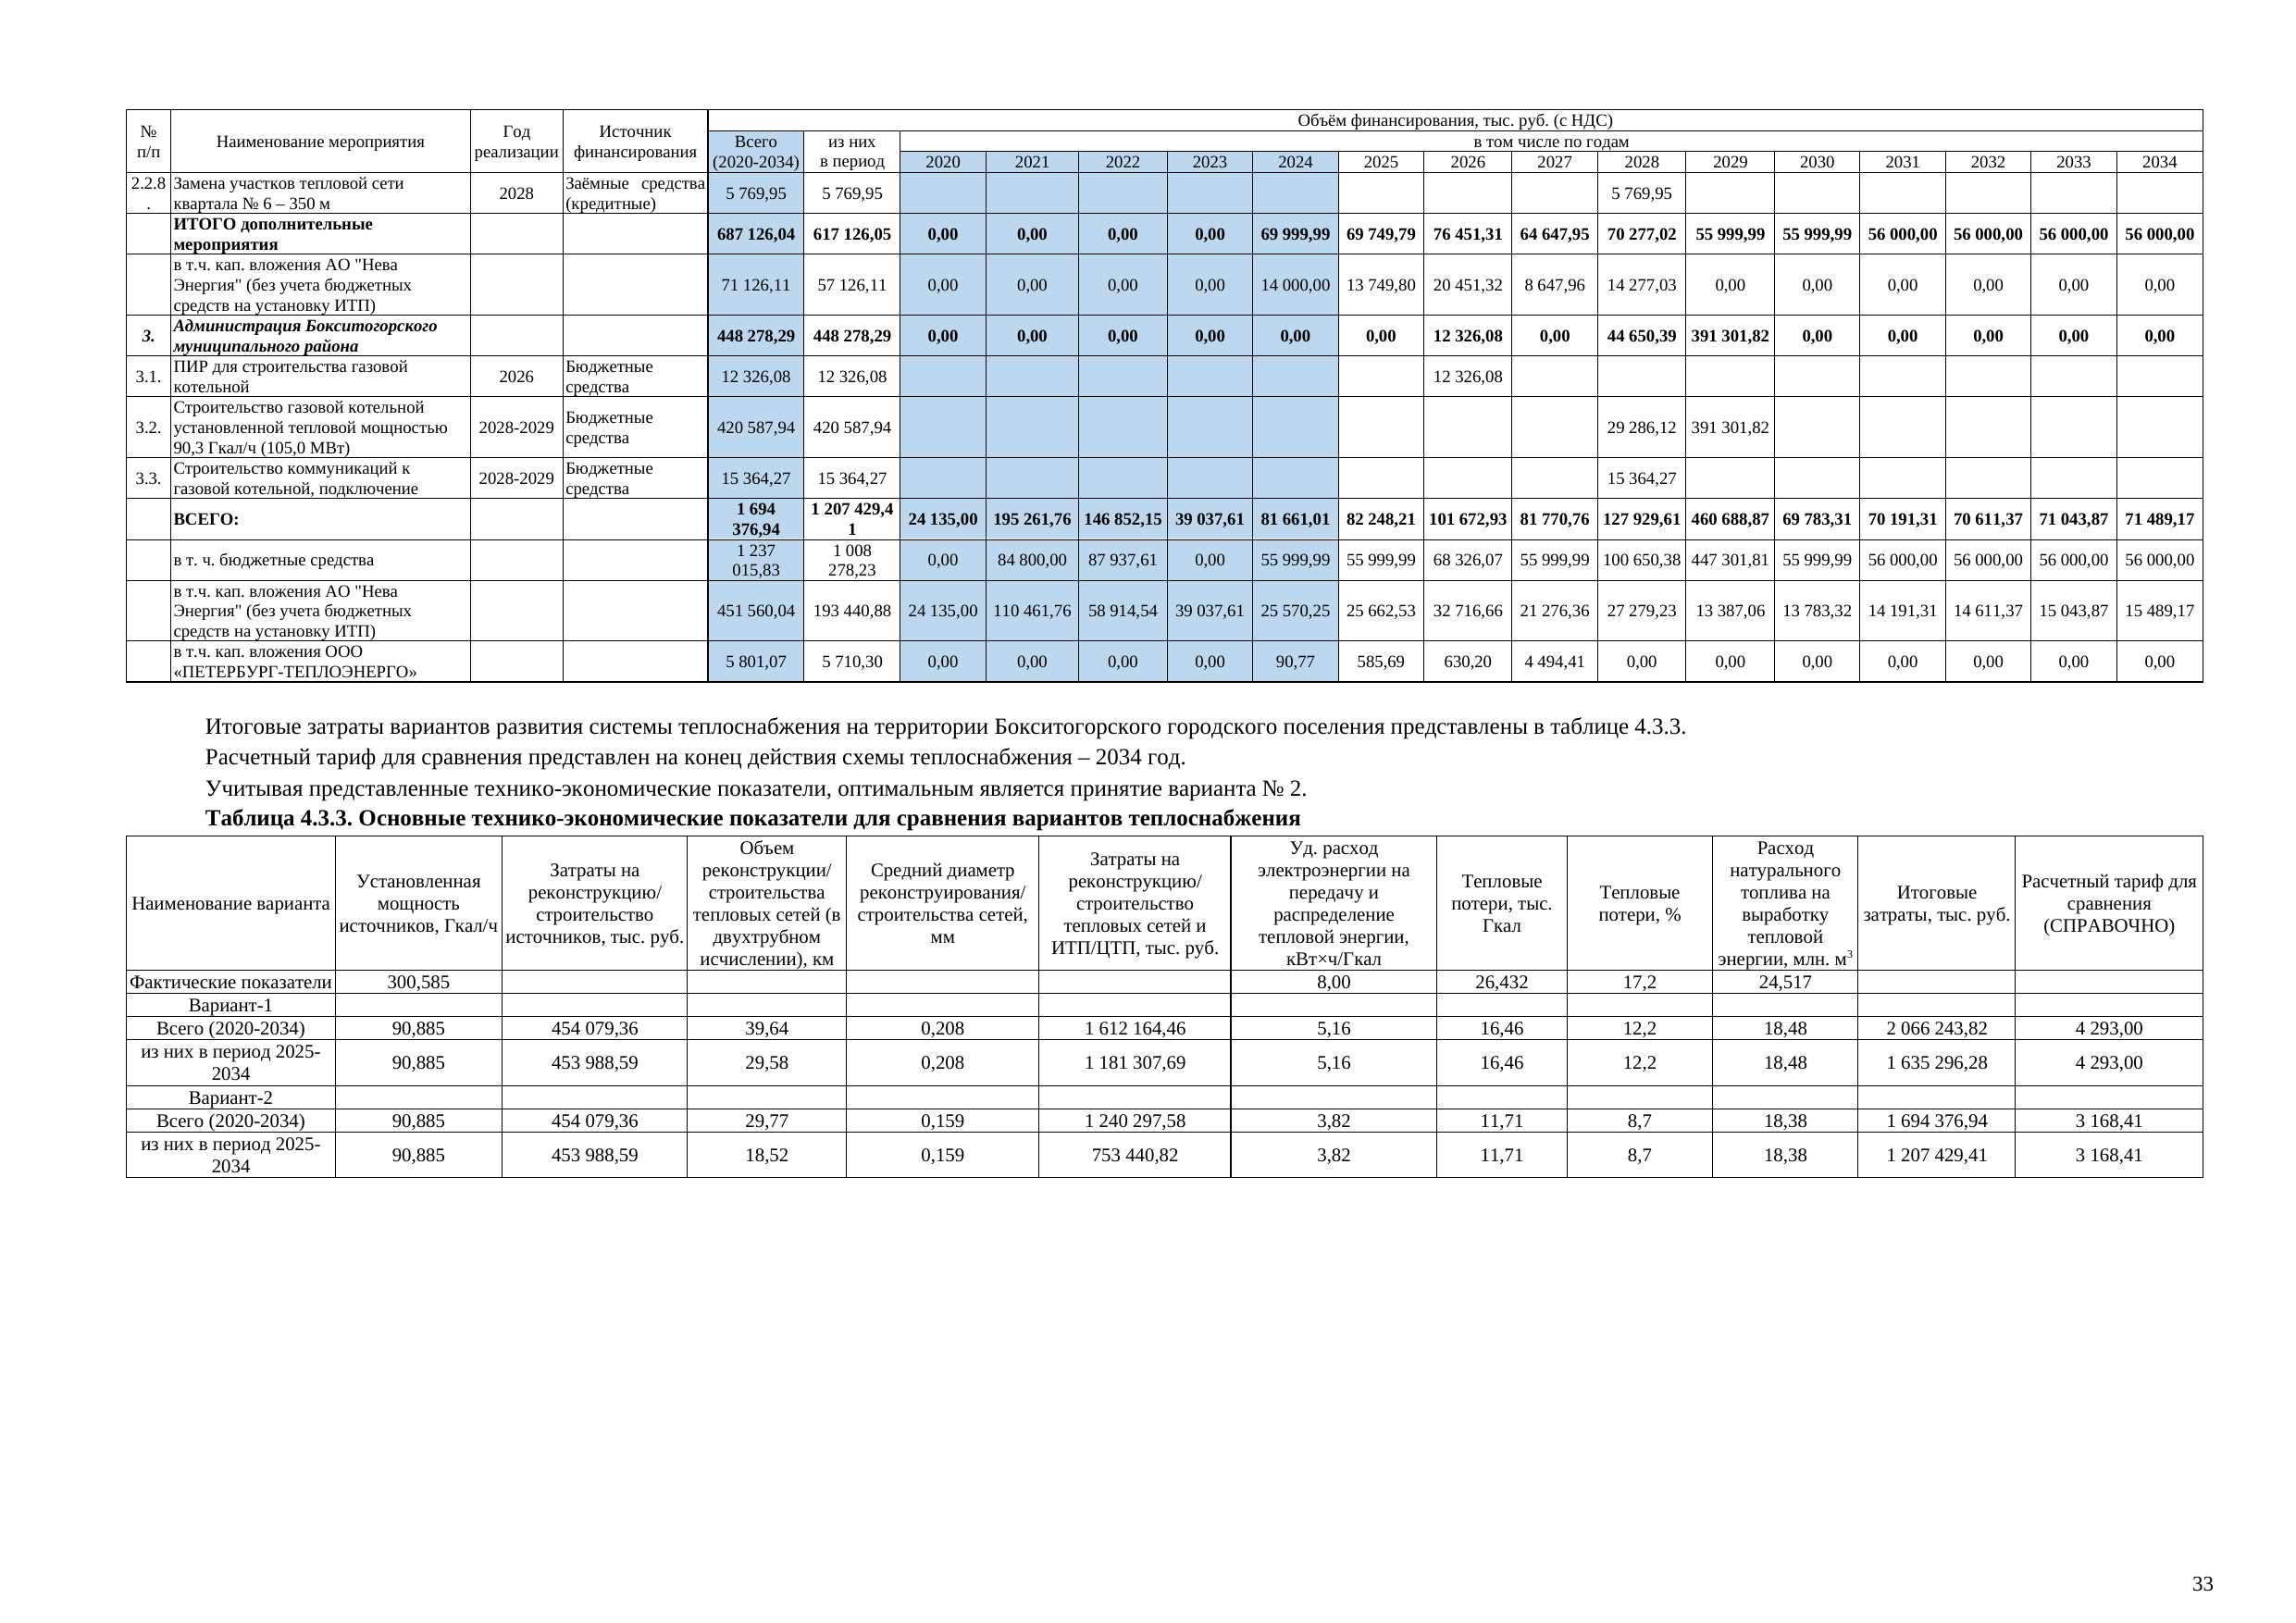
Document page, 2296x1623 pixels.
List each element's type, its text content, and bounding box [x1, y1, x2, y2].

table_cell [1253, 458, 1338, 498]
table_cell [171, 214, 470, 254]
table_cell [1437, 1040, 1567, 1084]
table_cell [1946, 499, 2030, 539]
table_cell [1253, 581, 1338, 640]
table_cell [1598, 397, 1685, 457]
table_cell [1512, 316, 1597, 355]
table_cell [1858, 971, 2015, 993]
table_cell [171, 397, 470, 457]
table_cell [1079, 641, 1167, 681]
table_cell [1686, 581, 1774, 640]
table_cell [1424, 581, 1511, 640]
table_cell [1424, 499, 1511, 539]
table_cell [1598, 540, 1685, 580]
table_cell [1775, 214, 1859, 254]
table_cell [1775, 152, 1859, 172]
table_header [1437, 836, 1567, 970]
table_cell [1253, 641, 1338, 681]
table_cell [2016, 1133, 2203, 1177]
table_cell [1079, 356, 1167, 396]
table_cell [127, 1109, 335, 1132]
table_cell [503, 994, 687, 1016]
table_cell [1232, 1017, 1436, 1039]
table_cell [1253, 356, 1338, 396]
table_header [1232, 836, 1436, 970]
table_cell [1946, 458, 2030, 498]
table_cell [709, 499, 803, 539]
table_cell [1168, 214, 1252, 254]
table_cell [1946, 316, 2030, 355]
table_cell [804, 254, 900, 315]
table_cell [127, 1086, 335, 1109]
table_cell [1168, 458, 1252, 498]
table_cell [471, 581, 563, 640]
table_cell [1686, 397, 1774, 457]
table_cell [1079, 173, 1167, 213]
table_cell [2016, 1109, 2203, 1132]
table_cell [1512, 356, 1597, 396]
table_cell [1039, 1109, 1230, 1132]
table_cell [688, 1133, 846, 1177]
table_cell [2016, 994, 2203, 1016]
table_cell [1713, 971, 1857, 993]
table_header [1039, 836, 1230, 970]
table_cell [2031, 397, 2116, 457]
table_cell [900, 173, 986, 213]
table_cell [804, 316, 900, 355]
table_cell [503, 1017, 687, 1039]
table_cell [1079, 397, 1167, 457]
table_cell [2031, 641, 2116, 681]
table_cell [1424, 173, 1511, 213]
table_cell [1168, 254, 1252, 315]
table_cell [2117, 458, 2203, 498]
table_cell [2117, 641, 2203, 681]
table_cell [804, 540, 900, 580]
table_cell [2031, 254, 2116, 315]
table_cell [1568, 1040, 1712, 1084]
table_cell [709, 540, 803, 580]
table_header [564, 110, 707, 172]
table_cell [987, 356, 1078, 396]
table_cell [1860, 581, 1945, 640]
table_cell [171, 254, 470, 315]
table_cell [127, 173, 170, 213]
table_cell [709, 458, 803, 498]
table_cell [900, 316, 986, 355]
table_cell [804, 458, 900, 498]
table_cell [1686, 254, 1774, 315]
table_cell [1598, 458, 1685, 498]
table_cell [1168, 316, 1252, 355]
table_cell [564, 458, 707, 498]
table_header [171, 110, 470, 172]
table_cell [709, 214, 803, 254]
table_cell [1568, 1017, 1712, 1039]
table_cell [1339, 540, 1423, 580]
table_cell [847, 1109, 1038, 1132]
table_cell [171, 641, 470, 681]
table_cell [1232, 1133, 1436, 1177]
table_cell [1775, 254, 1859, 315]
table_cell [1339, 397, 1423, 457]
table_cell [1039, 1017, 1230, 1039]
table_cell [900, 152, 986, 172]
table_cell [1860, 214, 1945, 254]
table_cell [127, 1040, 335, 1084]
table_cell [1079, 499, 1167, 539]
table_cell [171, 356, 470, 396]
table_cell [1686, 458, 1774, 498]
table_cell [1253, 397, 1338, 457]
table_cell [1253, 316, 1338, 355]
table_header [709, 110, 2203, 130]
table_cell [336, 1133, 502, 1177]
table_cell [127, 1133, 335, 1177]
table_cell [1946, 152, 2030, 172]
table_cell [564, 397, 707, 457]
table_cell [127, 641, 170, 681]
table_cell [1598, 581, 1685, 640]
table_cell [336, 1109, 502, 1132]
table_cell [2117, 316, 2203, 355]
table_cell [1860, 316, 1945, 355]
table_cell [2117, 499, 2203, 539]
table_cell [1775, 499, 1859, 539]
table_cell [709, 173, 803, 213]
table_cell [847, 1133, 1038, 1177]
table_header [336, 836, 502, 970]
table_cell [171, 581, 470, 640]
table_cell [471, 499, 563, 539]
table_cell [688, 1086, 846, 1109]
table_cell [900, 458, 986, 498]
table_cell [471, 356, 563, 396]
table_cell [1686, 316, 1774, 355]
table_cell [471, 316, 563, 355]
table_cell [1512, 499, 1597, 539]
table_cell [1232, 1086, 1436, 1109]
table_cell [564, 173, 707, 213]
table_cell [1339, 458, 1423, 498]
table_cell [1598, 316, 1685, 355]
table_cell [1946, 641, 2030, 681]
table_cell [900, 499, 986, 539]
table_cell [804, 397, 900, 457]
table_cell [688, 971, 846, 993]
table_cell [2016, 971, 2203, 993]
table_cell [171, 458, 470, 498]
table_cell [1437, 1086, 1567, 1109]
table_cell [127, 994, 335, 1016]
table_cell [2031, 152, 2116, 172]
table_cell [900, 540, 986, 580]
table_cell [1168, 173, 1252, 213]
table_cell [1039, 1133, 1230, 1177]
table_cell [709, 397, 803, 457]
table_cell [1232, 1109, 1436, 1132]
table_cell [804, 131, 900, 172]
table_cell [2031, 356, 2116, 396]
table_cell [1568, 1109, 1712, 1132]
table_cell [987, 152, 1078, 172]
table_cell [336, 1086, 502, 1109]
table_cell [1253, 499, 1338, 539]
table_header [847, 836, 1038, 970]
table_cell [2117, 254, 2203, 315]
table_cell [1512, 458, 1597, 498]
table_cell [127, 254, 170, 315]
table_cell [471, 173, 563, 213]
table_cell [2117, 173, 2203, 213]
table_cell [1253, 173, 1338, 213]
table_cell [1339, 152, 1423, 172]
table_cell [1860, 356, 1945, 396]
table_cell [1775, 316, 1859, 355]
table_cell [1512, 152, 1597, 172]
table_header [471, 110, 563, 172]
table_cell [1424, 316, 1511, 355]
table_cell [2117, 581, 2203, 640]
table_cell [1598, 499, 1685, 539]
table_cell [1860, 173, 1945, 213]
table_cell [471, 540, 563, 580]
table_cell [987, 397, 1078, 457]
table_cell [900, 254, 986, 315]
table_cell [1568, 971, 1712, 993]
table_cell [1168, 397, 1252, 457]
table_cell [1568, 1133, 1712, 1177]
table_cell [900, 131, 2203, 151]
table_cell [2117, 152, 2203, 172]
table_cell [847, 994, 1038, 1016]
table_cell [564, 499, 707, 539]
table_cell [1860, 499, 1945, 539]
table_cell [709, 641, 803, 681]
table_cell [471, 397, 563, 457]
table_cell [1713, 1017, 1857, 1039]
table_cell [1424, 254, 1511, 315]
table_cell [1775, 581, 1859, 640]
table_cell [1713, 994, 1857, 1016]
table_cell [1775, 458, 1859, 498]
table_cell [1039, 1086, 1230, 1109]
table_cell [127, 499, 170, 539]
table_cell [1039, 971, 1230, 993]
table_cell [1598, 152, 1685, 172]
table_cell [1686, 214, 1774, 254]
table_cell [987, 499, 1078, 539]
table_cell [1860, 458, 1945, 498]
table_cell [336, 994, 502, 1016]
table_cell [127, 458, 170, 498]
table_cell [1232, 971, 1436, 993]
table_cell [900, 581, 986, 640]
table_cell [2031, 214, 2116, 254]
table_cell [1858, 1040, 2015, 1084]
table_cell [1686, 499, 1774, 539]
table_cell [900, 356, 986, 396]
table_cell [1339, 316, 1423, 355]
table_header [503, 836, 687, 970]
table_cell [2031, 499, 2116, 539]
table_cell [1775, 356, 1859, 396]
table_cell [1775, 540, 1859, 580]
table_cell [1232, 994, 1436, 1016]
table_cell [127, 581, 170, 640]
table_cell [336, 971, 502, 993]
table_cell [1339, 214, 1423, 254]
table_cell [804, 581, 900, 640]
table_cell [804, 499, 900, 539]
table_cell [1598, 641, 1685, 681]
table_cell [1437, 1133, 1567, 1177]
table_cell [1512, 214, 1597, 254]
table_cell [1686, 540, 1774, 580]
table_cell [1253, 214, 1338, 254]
text Таблица 4.3.3. Основные технико-экономические показатели для сравнения вариантов теплоснабжения [137, 804, 2214, 831]
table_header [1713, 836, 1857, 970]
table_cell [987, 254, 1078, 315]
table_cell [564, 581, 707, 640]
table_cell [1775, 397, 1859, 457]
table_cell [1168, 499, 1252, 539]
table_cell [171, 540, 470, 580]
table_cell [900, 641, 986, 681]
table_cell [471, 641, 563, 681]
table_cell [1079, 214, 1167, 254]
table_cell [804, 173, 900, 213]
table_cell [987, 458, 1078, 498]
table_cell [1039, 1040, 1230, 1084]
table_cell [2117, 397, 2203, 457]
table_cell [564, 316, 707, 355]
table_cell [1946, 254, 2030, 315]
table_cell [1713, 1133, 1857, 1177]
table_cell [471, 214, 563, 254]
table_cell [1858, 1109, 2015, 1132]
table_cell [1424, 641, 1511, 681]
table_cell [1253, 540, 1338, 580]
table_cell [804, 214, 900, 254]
text Учитывая представленные технико-экономические показатели, оптимальным является принятие варианта № 2. [137, 774, 2214, 800]
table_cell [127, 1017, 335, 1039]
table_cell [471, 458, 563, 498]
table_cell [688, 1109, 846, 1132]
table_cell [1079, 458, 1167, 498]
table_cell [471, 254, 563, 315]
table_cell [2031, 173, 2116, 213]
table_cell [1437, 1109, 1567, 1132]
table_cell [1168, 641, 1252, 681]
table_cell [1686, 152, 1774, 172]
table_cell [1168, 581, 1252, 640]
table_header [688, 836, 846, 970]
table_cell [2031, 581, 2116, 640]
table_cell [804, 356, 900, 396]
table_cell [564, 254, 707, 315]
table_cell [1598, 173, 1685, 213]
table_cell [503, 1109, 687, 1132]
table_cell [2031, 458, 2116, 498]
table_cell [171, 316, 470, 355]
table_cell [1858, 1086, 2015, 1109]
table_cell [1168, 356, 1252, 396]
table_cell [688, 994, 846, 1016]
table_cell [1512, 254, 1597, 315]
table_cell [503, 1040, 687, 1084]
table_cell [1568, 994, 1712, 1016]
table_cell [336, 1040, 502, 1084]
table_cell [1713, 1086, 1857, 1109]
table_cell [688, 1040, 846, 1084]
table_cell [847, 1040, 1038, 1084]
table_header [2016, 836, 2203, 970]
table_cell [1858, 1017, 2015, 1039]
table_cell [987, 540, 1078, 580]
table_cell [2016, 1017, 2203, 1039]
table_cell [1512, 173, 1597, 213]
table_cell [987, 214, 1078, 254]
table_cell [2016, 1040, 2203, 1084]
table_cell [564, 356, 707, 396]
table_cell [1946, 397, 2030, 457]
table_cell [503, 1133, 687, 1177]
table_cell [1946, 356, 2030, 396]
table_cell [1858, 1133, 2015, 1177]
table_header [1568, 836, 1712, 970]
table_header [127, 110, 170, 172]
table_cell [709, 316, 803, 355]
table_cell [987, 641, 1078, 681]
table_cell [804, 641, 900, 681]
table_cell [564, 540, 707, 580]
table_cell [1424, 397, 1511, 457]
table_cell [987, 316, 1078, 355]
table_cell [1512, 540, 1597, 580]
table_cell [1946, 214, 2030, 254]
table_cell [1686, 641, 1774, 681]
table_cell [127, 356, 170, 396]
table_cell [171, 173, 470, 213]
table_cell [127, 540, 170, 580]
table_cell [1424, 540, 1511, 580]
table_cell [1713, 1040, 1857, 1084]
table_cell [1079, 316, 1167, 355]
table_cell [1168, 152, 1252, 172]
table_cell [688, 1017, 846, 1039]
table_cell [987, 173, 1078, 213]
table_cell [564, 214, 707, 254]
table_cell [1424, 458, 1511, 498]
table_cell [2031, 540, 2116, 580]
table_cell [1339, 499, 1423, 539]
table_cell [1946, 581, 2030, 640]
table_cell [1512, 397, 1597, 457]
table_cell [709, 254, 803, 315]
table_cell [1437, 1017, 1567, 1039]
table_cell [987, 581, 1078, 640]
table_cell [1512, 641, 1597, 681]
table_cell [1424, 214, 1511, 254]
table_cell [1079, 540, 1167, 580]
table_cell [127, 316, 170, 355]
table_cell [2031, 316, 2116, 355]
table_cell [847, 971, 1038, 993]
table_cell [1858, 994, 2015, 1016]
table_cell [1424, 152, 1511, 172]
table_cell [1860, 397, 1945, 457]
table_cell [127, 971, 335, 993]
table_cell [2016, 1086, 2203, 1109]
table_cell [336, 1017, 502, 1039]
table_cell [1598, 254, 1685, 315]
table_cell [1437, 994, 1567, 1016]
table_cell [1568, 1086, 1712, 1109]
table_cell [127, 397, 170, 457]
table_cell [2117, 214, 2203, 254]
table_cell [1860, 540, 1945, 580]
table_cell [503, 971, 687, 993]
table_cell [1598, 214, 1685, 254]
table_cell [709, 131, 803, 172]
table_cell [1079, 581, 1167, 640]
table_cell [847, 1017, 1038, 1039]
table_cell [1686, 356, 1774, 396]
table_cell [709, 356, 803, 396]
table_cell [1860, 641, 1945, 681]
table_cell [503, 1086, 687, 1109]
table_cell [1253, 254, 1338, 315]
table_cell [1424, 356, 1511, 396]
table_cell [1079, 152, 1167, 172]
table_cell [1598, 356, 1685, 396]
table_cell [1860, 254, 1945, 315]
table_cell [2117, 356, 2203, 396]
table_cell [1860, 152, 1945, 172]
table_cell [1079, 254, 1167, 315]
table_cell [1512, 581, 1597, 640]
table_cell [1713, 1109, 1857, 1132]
text Расчетный тариф для сравнения представлен на конец действия схемы теплоснабжения – 2034 год. [137, 743, 2214, 770]
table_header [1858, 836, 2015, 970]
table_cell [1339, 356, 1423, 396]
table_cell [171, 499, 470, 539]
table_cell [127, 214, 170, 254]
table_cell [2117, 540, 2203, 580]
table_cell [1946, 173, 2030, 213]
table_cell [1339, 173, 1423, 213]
text Итоговые затраты вариантов развития системы теплоснабжения на территории Бокситогорского городского поселения представлены в таблице 4.3.3. [137, 713, 2214, 739]
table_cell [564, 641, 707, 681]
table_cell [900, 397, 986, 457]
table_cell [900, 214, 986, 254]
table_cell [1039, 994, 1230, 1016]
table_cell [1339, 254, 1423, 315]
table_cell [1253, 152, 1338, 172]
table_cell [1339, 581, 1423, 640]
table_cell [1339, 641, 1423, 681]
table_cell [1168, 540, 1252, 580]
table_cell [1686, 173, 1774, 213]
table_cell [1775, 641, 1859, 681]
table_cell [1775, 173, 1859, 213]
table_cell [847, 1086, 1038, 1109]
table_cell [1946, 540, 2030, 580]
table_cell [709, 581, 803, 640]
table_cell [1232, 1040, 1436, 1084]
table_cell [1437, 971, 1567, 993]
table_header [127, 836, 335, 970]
